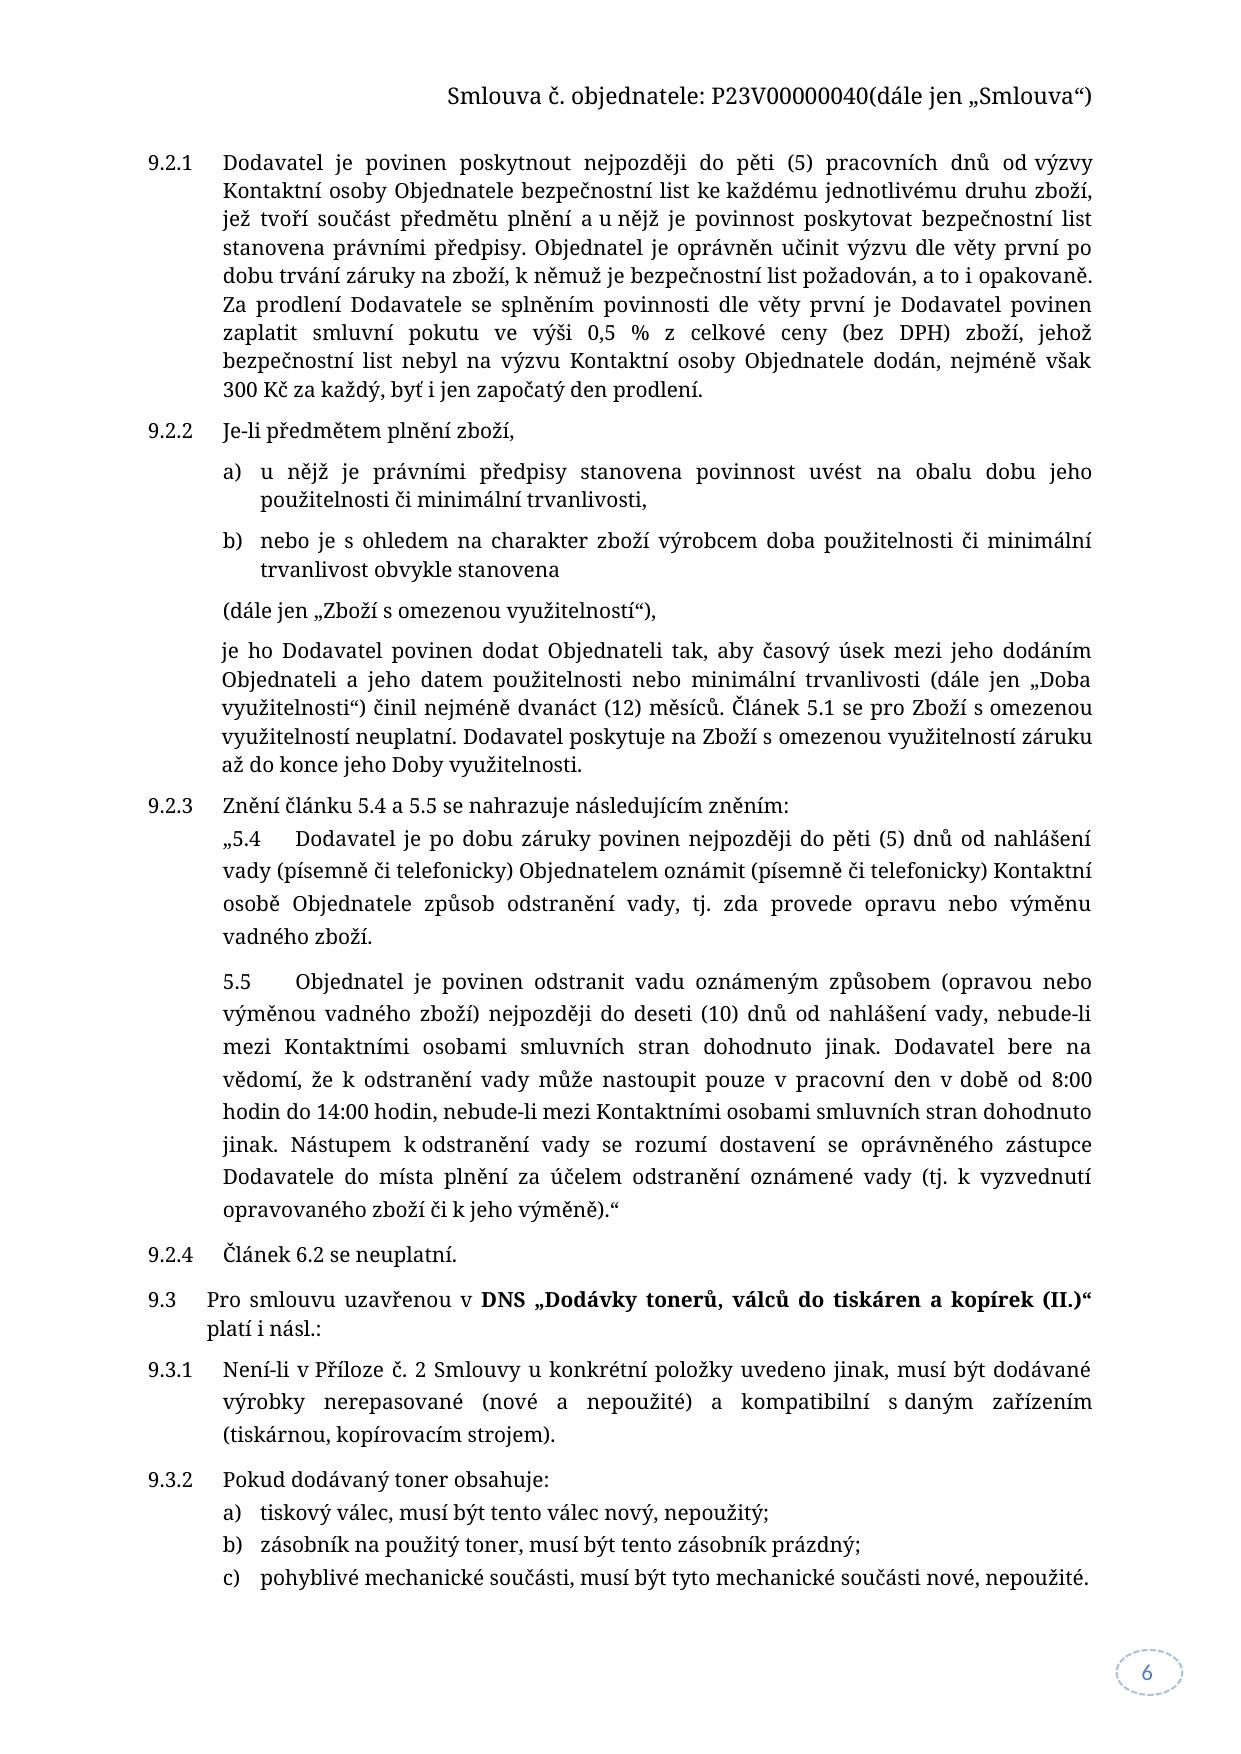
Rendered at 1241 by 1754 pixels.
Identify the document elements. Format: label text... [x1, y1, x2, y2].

list Pro smlouvu uzavřenou v DNS „Dodávky tonerů, válců do tiskáren a kopírek (II.)“ platí i násl.: [148, 1285, 1093, 1342]
list Pokud dodávaný toner obsahuje: [148, 1465, 1093, 1493]
text (dále jen „Zboží s omezenou využitelností“), [223, 596, 1093, 624]
list zásobník na použitý toner, musí být tento zásobník prázdný; [223, 1530, 1093, 1559]
list 5.5 Objednatel je povinen odstranit vadu oznámeným způsobem (opravou nebo výměnou vadného zboží) nejpozději do deseti (10) dnů od nahlášení vady, nebude-li mezi Kontaktními osobami smluvních stran dohodnuto jinak. Dodavatel bere na vědomí, že k odstranění vady může nastoupit pouze v pracovní den v době od 8:00 hodin do 14:00 hodin, nebude-li mezi Kontaktními osobami smluvních stran dohodnuto jinak. Nástupem k odstranění vady se rozumí dostavení se oprávněného zástupce Dodavatele do místa plnění za účelem odstranění oznámené vady (tj. k vyzvednutí opravovaného zboží či k jeho výměně).“ [223, 967, 1093, 1223]
list tiskový válec, musí být tento válec nový, nepoužitý; [223, 1498, 1093, 1526]
list pohyblivé mechanické součásti, musí být tyto mechanické součásti nové, nepoužité. [223, 1563, 1093, 1591]
list Článek 6.2 se neuplatní. [148, 1240, 1093, 1269]
list Znění článku 5.4 a 5.5 se nahrazuje následujícím zněním: [148, 791, 1093, 820]
list Není-li v Příloze č. 2 Smlouvy u konkrétní položky uvedeno jinak, musí být dodávané výrobky nerepasované (nové a nepoužité) a kompatibilní s daným zařízením (tiskárnou, kopírovacím strojem). [148, 1355, 1093, 1448]
list nebo je s ohledem na charakter zboží výrobcem doba použitelnosti či minimální trvanlivost obvykle stanovena [223, 526, 1093, 583]
list Dodavatel je povinen poskytnout nejpozději do pěti (5) pracovních dnů od výzvy Kontaktní osoby Objednatele bezpečnostní list ke každému jednotlivému druhu zboží, jež tvoří součást předmětu plnění a u nějž je povinnost poskytovat bezpečnostní list stanovena právními předpisy. Objednatel je oprávněn učinit výzvu dle věty první po dobu trvání záruky na zboží, k němuž je bezpečnostní list požadován, a to i opakovaně. Za prodlení Dodavatele se splněním povinnosti dle věty první je Dodavatel povinen zaplatit smluvní pokutu ve výši 0,5 % z celkové ceny (bez DPH) zboží, jehož bezpečnostní list nebyl na výzvu Kontaktní osoby Objednatele dodán, nejméně však 300 Kč za každý, byť i jen započatý den prodlení. [148, 148, 1093, 403]
list „5.4 Dodavatel je po dobu záruky povinen nejpozději do pěti (5) dnů od nahlášení vady (písemně či telefonicky) Objednatelem oznámit (písemně či telefonicky) Kontaktní osobě Objednatele způsob odstranění vady, tj. zda provede opravu nebo výměnu vadného zboží. [223, 824, 1093, 950]
list u nějž je právními předpisy stanovena povinnost uvést na obalu dobu jeho použitelnosti či minimální trvanlivosti, [223, 457, 1093, 514]
text je ho Dodavatel povinen dodat Objednateli tak, aby časový úsek mezi jeho dodáním Objednateli a jeho datem použitelnosti nebo minimální trvanlivosti (dále jen „Doba využitelnosti“) činil nejméně dvanáct (12) měsíců. Článek 5.1 se pro Zboží s omezenou využitelností neuplatní. Dodavatel poskytuje na Zboží s omezenou využitelností záruku až do konce jeho Doby využitelnosti. [221, 637, 1093, 779]
list Je-li předmětem plnění zboží, [148, 416, 1093, 444]
